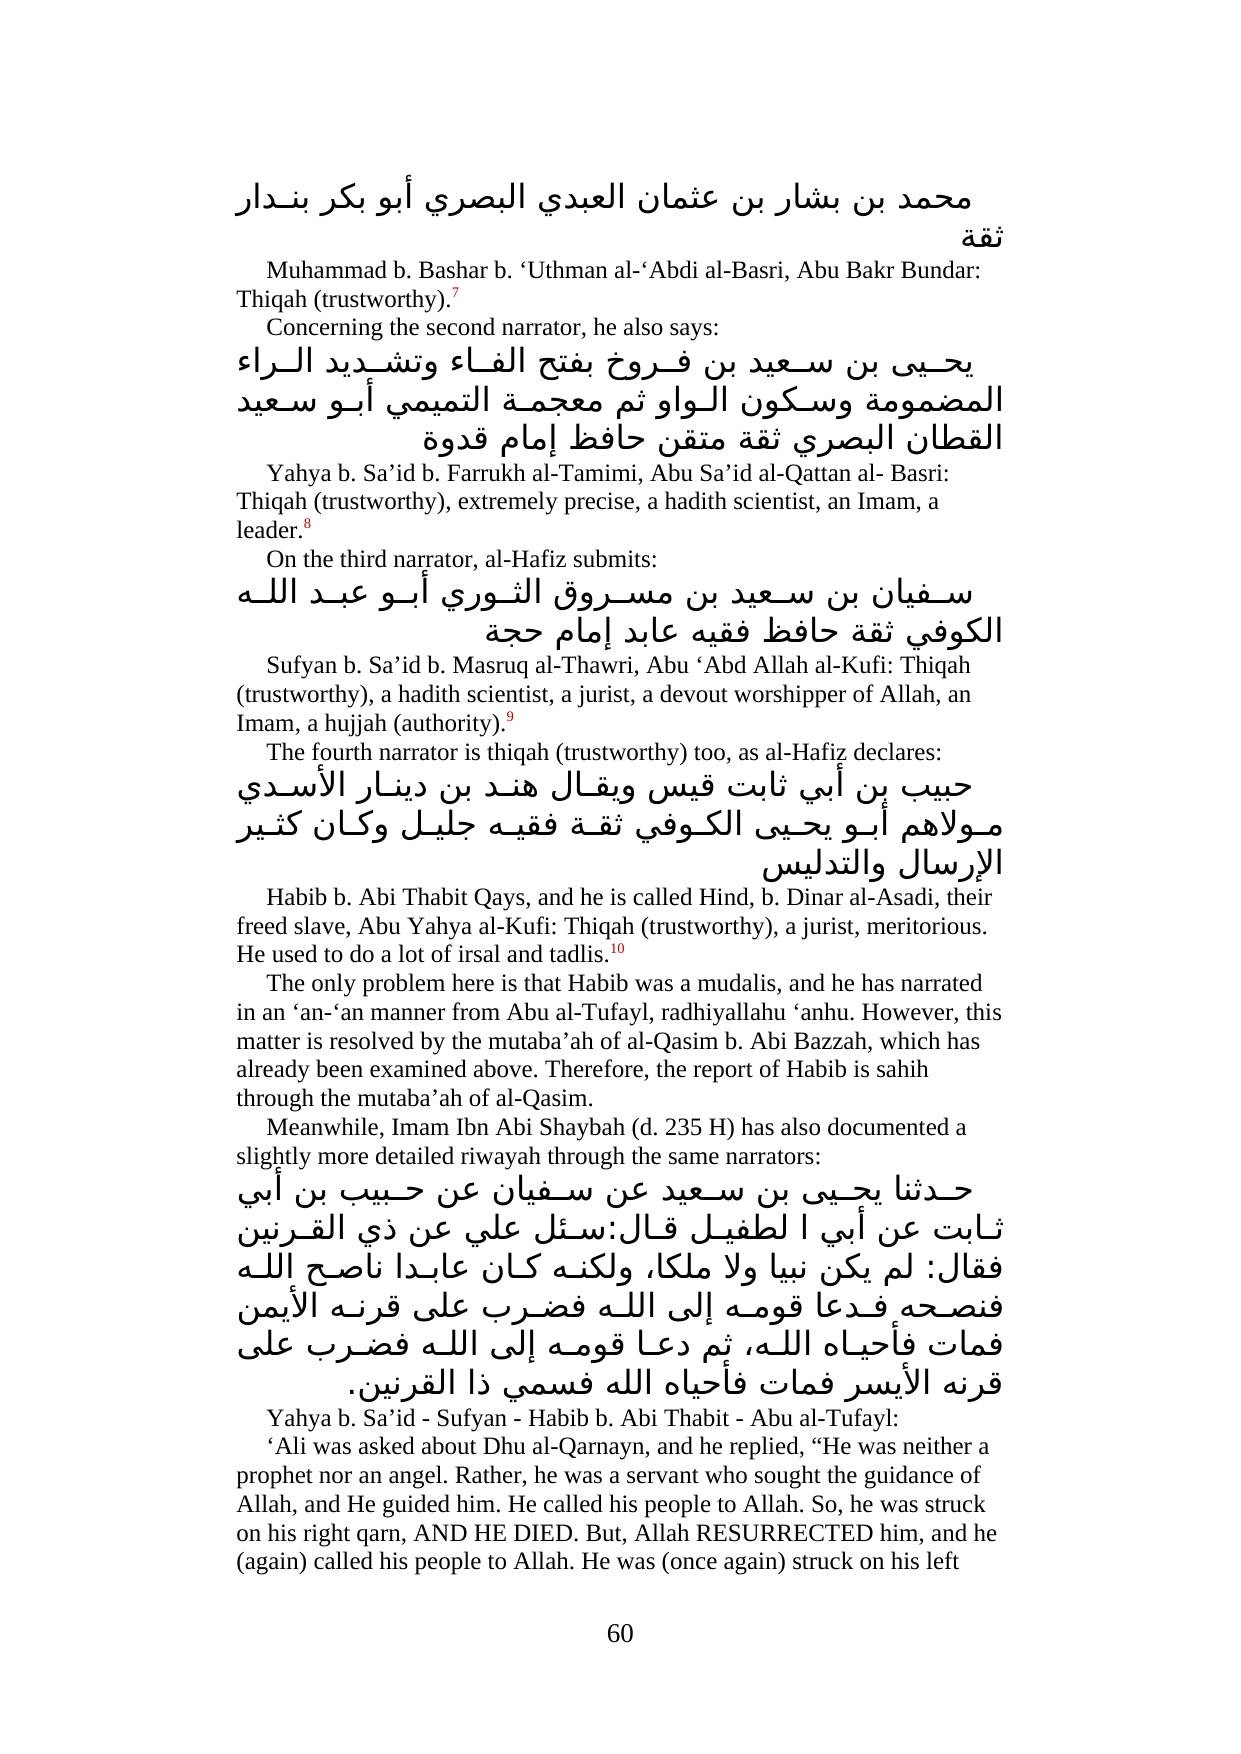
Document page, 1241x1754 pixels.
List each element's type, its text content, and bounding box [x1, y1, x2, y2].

text Yahya b. Sa’id b. Farrukh al-Tamimi, Abu Sa’id al-Qattan al- Basri: Thiqah (trustworthy), extremely precise, a hadith scientist, an Imam, a leader.8 [236, 458, 1004, 544]
text Yahya b. Sa’id - Sufyan - Habib b. Abi Thabit - Abu al-Tufayl: [236, 1403, 1004, 1431]
text يحيى بن سعيد بن فروخ بفتح الفاء وتشديد الراء المضمومة وسكون الواو ثم معجمة التميمي أبو سعيد القطان البصري ثقة متقن حافظ إمام قدوة [236, 341, 1004, 458]
text سفيان بن سعيد بن مسروق الثوري أبو عبد الله الكوفي ثقة حافظ فقيه عابد إمام حجة [236, 573, 1004, 650]
text محمد بن بشار بن عثمان العبدي البصري أبو بكر بندار ثقة [236, 177, 1004, 255]
text حدثنا يحيى بن سعيد عن سفيان عن حبيب بن أبي ثابت عن أبي ا لطفيل قال:سئل علي عن ذي القرنين فقال: لم يكن نبيا ولا ملكا، ولكنه كان عابدا ناصح الله فنصحه فدعا قومه إلى الله فضرب على قرنه الأيمن فمات فأحياه الله، ثم دعا قومه إلى الله فضرب على قرنه الأيسر فمات فأحياه الله فسمي ذا القرنين. [236, 1169, 1004, 1403]
text Meanwhile, Imam Ibn Abi Shaybah (d. 235 H) has also documented a slightly more detailed riwayah through the same narrators: [236, 1112, 1004, 1169]
text Sufyan b. Sa’id b. Masruq al-Thawri, Abu ‘Abd Allah al-Kufi: Thiqah (trustworthy), a hadith scientist, a jurist, a devout worshipper of Allah, an Imam, a hujjah (authority).9 [236, 650, 1004, 737]
text Muhammad b. Bashar b. ‘Uthman al-‘Abdi al-Basri, Abu Bakr Bundar: Thiqah (trustworthy).7 [236, 255, 1004, 312]
text The fourth narrator is thiqah (trustworthy) too, as al-Hafiz declares: [236, 737, 1004, 765]
text Concerning the second narrator, he also says: [236, 312, 1004, 341]
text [236, 1431, 1004, 1575]
text حبيب بن أبي ثابت قيس ويقال هند بن دينار الأسدي مولاهم أبو يحيى الكوفي ثقة فقيه جليل وكان كثير الإرسال والتدليس [236, 765, 1004, 882]
text Habib b. Abi Thabit Qays, and he is called Hind, b. Dinar al-Asadi, their freed slave, Abu Yahya al-Kufi: Thiqah (trustworthy), a jurist, meritorious. He used to do a lot of irsal and tadlis.10 [236, 882, 1004, 968]
text On the third narrator, al-Hafiz submits: [236, 544, 1004, 573]
text The only problem here is that Habib was a mudalis, and he has narrated in an ‘an-‘an manner from Abu al-Tufayl, radhiyallahu ‘anhu. However, this matter is resolved by the mutaba’ah of al-Qasim b. Abi Bazzah, which has already been examined above. Therefore, the report of Habib is sahih through the mutaba’ah of al-Qasim. [236, 968, 1004, 1112]
